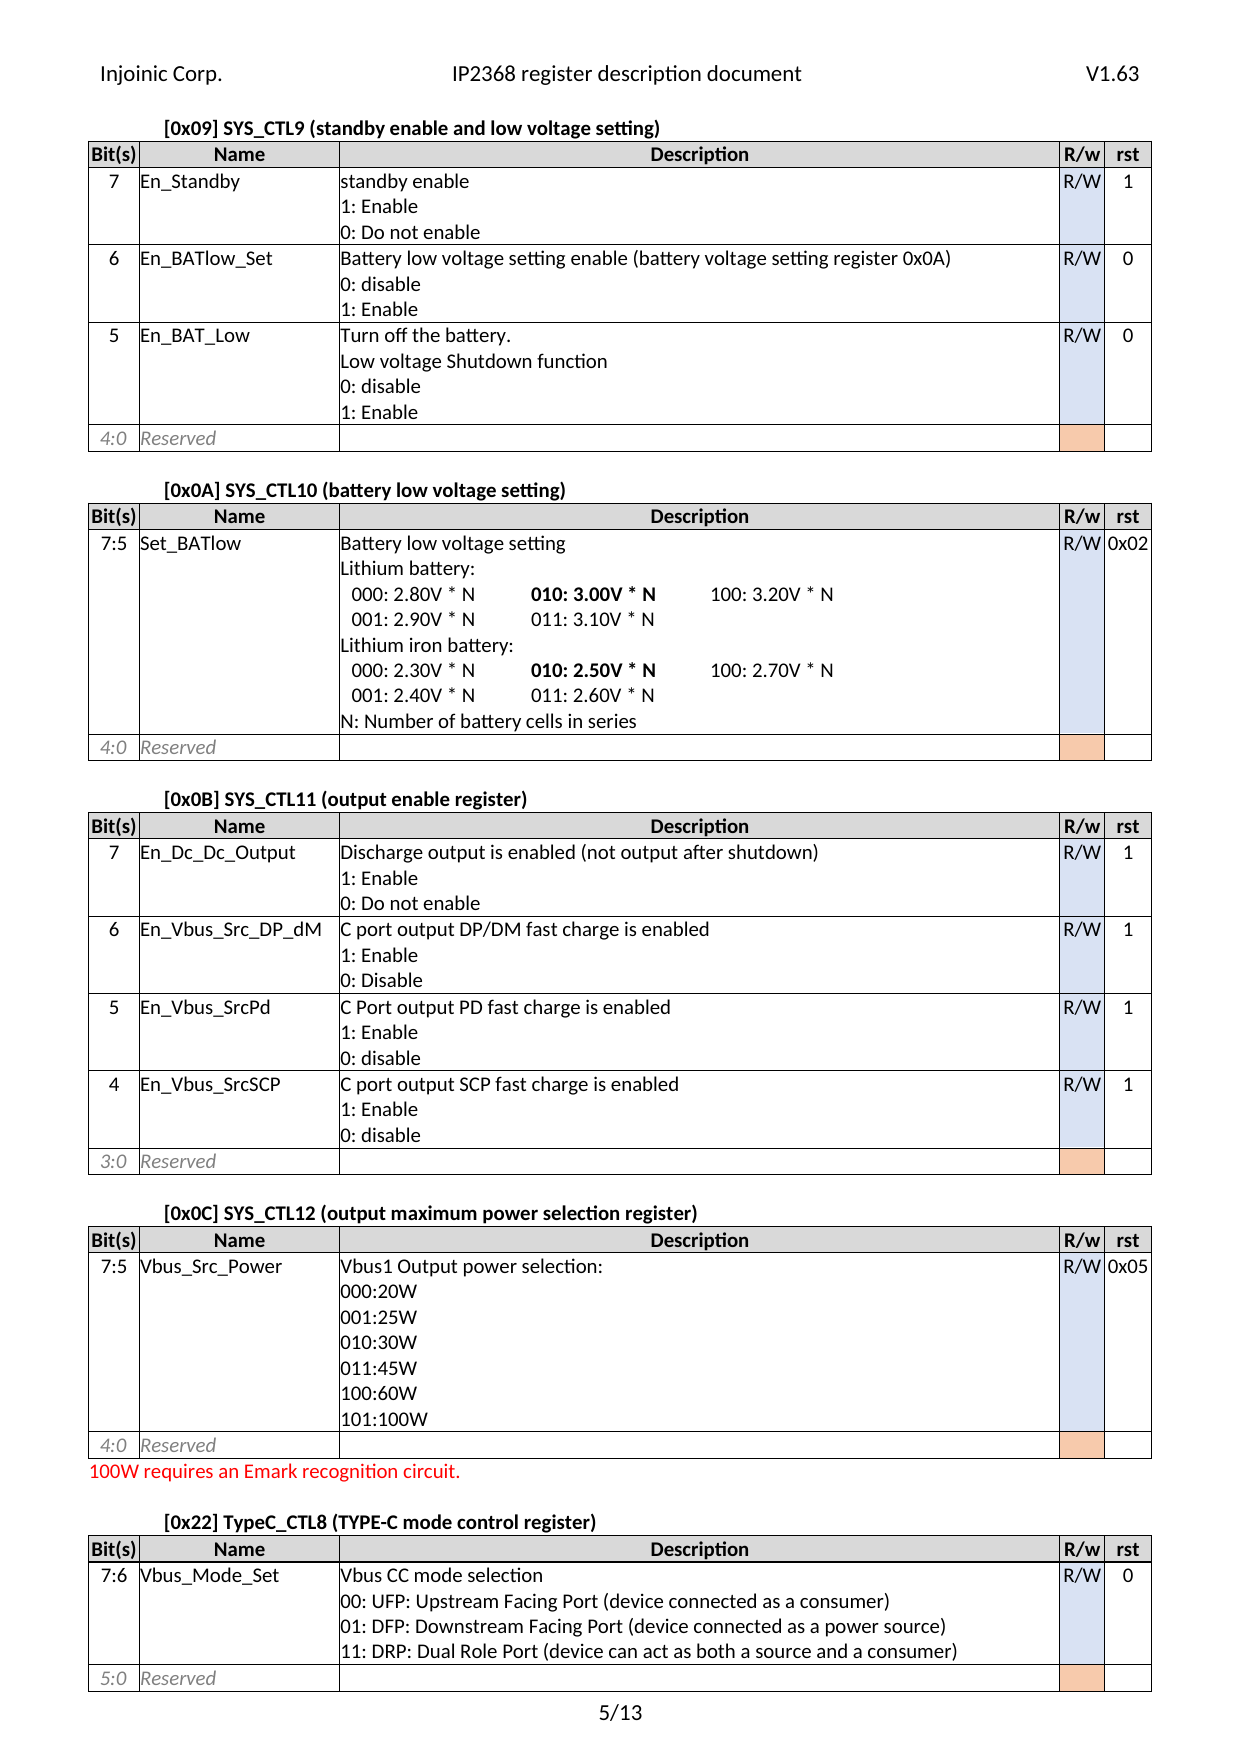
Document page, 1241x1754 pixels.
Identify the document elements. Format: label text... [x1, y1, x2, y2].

table_cell [340, 1149, 1059, 1174]
subtitle [0x0A] SYS_CTL10 (battery low voltage setting) [164, 477, 1152, 503]
table_cell [340, 1432, 1059, 1458]
table_cell R/W [1060, 530, 1104, 733]
table_cell 4:0 [89, 425, 139, 451]
table_cell 0x02 [1105, 530, 1151, 733]
table_cell En_Dc_Dc_Output [140, 839, 339, 916]
table_header Name [140, 1536, 339, 1561]
table_cell [1105, 1665, 1151, 1691]
table_cell 6 [89, 245, 139, 322]
table_cell 6 [89, 917, 139, 993]
table_cell R/W [1060, 839, 1104, 916]
table_cell 5:0 [89, 1665, 139, 1691]
table_header Bit(s) [89, 1227, 139, 1252]
table_cell Vbus1 Output power selection: 000:20W 001:25W 010:30W 011:45W 100:60W 101:100W [340, 1253, 1059, 1431]
table_header Name [140, 504, 339, 529]
table_cell Battery low voltage setting Lithium battery: Lithium iron battery: N: Number of battery cells in series [340, 530, 1059, 733]
table_cell Reserved [140, 1432, 339, 1458]
table_cell R/W [1060, 1563, 1104, 1664]
table_cell Reserved [140, 1665, 339, 1691]
table_header Description [340, 504, 1059, 529]
table_cell 4:0 [89, 735, 139, 760]
table_cell [1060, 1432, 1104, 1458]
table_cell Set_BATlow [140, 530, 339, 733]
table_cell R/W [1060, 323, 1104, 424]
table_cell standby enable 1: Enable 0: Do not enable [340, 168, 1059, 244]
subtitle [0x22] TypeC_CTL8 (TYPE-C mode control register) [164, 1509, 1152, 1535]
table_cell 1 [1105, 168, 1151, 244]
table_cell C Port output PD fast charge is enabled 1: Enable 0: disable [340, 994, 1059, 1070]
table_cell [1060, 425, 1104, 451]
table_header Description [340, 1536, 1059, 1561]
table_cell 4:0 [89, 1432, 139, 1458]
table_cell En_BAT_Low [140, 323, 339, 424]
text 100W requires an Emark recognition circuit. [89, 1459, 1152, 1484]
table_cell Discharge output is enabled (not output after shutdown) 1: Enable 0: Do not enable [340, 839, 1059, 916]
table_cell En_Vbus_Src_DP_dM [140, 917, 339, 993]
table_header R/w [1060, 813, 1104, 838]
table_cell Reserved [140, 425, 339, 451]
table_cell 7:5 [89, 530, 139, 733]
table_cell 1 [1105, 839, 1151, 916]
table_cell En_Vbus_SrcPd [140, 994, 339, 1070]
table_cell R/W [1060, 245, 1104, 322]
table_cell 5 [89, 323, 139, 424]
table_header rst [1105, 813, 1151, 838]
table_cell Reserved [140, 1149, 339, 1174]
table_cell C port output DP/DM fast charge is enabled 1: Enable 0: Disable [340, 917, 1059, 993]
table_header rst [1105, 1536, 1151, 1561]
table_cell [1105, 1432, 1151, 1458]
table_header Bit(s) [89, 142, 139, 167]
table_cell Reserved [140, 735, 339, 760]
table_cell 0x05 [1105, 1253, 1151, 1431]
table_cell 7 [89, 168, 139, 244]
table_cell [1060, 735, 1104, 760]
subtitle [0x09] SYS_CTL9 (standby enable and low voltage setting) [164, 115, 1152, 141]
table_cell R/W [1060, 917, 1104, 993]
table_cell 1 [1105, 1071, 1151, 1147]
table_header Bit(s) [89, 813, 139, 838]
table_header R/w [1060, 1227, 1104, 1252]
table_cell 1 [1105, 994, 1151, 1070]
table_header Name [140, 142, 339, 167]
table_cell En_Standby [140, 168, 339, 244]
subtitle [0x0B] SYS_CTL11 (output enable register) [164, 786, 1152, 812]
table_cell Turn off the battery. Low voltage Shutdown function 0: disable 1: Enable [340, 323, 1059, 424]
table_header rst [1105, 504, 1151, 529]
table_cell [1105, 735, 1151, 760]
table_cell C port output SCP fast charge is enabled 1: Enable 0: disable [340, 1071, 1059, 1147]
table_cell Battery low voltage setting enable (battery voltage setting register 0x0A) 0: disable 1: Enable [340, 245, 1059, 322]
table_cell 1 [1105, 917, 1151, 993]
table_cell R/W [1060, 1253, 1104, 1431]
table_cell [1105, 425, 1151, 451]
table_cell 7:6 [89, 1563, 139, 1664]
table_header Name [140, 1227, 339, 1252]
table_cell R/W [1060, 994, 1104, 1070]
table_header rst [1105, 1227, 1151, 1252]
table_cell 3:0 [89, 1149, 139, 1174]
table_cell 0 [1105, 245, 1151, 322]
table_cell [340, 1665, 1059, 1691]
table_header Description [340, 1227, 1059, 1252]
table_cell [340, 425, 1059, 451]
table_cell [1060, 1665, 1104, 1691]
subtitle [0x0C] SYS_CTL12 (output maximum power selection register) [164, 1200, 1152, 1226]
table_cell R/W [1060, 168, 1104, 244]
table_cell [1060, 1149, 1104, 1174]
table_header R/w [1060, 142, 1104, 167]
table_cell [1105, 1149, 1151, 1174]
table_header R/w [1060, 504, 1104, 529]
table_header Description [340, 142, 1059, 167]
table_header Name [140, 813, 339, 838]
table_cell En_Vbus_SrcSCP [140, 1071, 339, 1147]
table_cell En_BATlow_Set [140, 245, 339, 322]
table_cell 7:5 [89, 1253, 139, 1431]
table_cell [340, 735, 1059, 760]
table_header Bit(s) [89, 1536, 139, 1561]
table_header Bit(s) [89, 504, 139, 529]
table_header Description [340, 813, 1059, 838]
table_cell Vbus CC mode selection 00: UFP: Upstream Facing Port (device connected as a consumer) 01: DFP: Downstream Facing Port (device connected as a power source) 11: DRP: Dual Role Port (device can act as both a source and a consumer) [340, 1563, 1059, 1664]
table_header rst [1105, 142, 1151, 167]
table_cell 7 [89, 839, 139, 916]
table_cell Vbus_Src_Power [140, 1253, 339, 1431]
table_cell 4 [89, 1071, 139, 1147]
table_header R/w [1060, 1536, 1104, 1561]
table_cell 0 [1105, 1563, 1151, 1664]
table_cell R/W [1060, 1071, 1104, 1147]
table_cell 5 [89, 994, 139, 1070]
table_cell 0 [1105, 323, 1151, 424]
table_cell Vbus_Mode_Set [140, 1563, 339, 1664]
